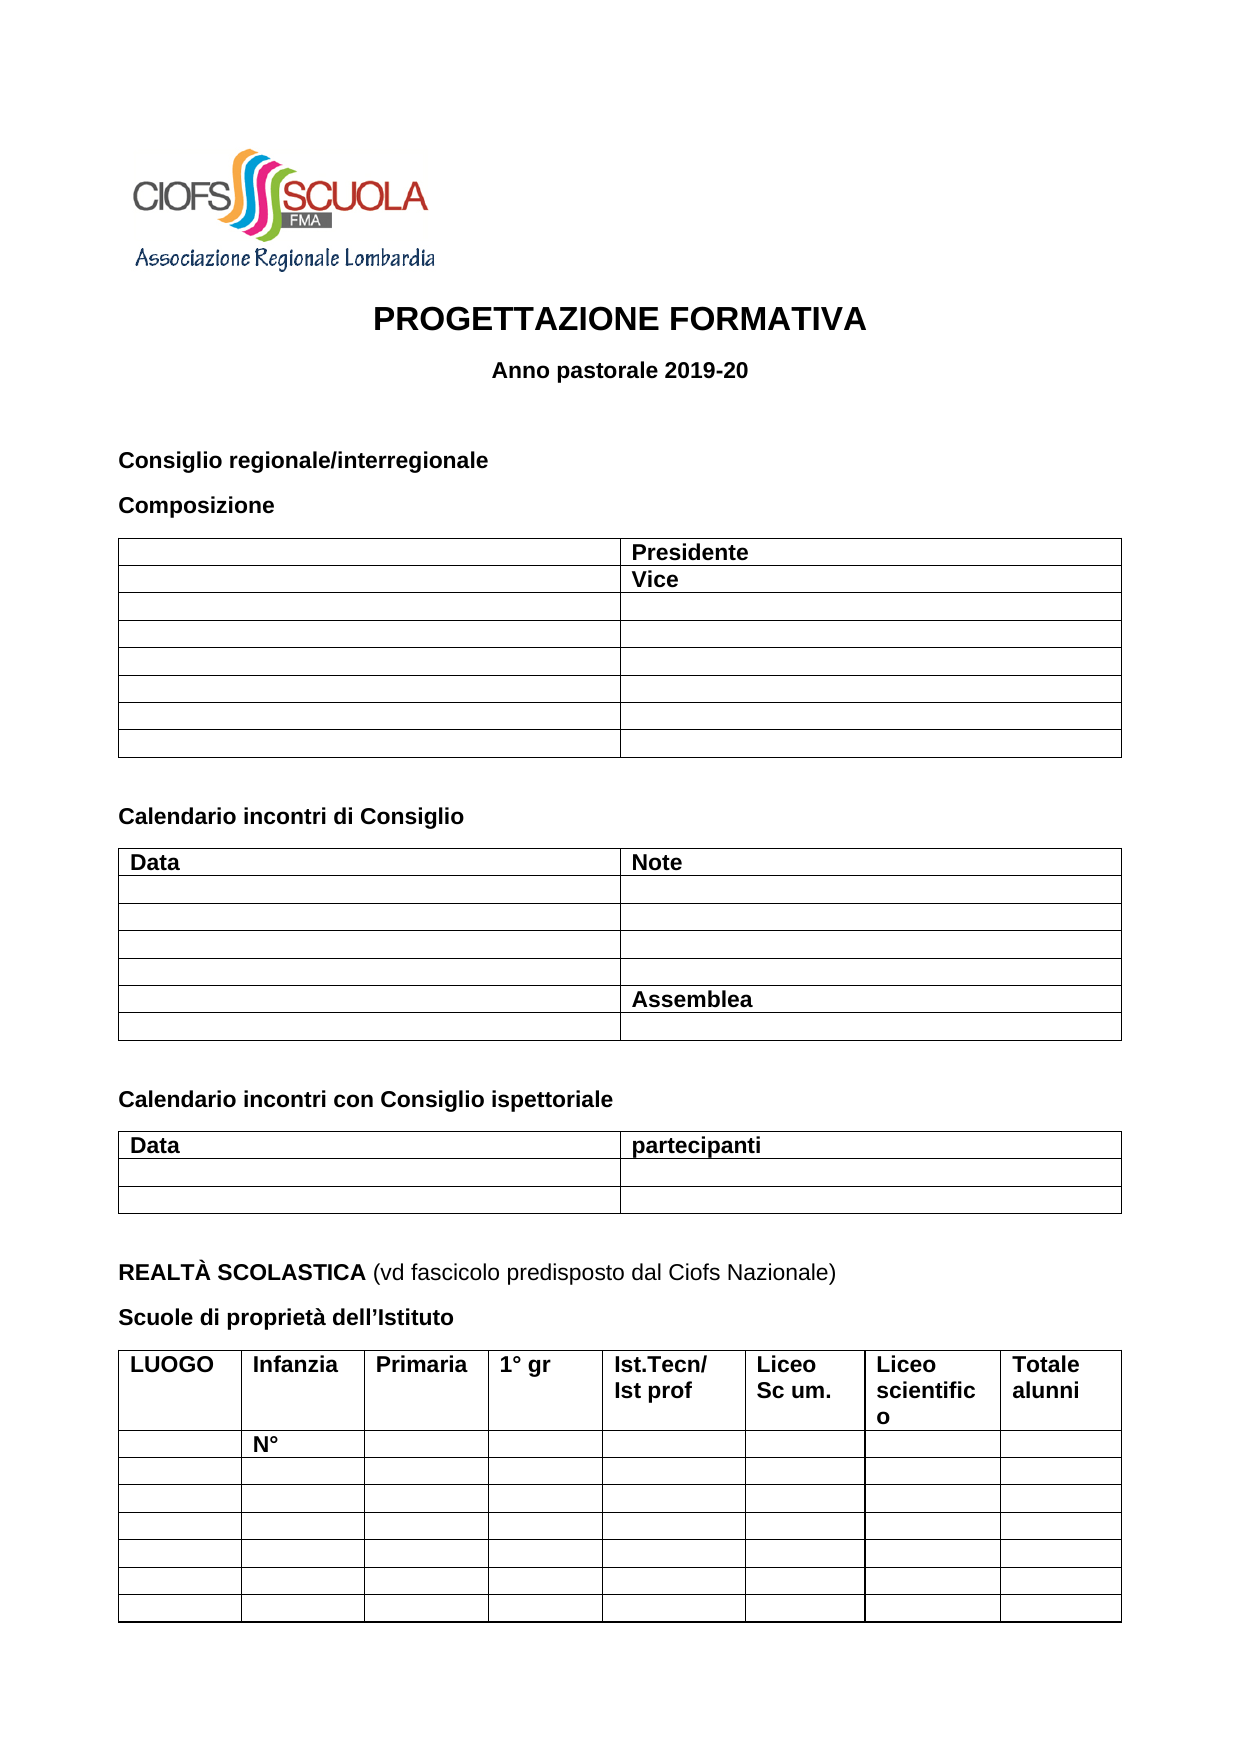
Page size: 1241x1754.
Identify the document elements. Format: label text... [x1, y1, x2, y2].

table_cell [119, 676, 620, 702]
table_cell [119, 1458, 241, 1484]
table_cell [603, 1568, 745, 1594]
table_cell [119, 1187, 620, 1213]
table_cell [119, 1513, 241, 1539]
table_header Totale alunni [1001, 1351, 1121, 1429]
table_cell [1001, 1485, 1121, 1512]
table_cell N° [242, 1431, 364, 1457]
table_cell [621, 931, 1121, 957]
table_cell [119, 593, 620, 620]
table_cell [119, 1485, 241, 1512]
table_cell [1001, 1595, 1121, 1621]
table_header Data [119, 849, 620, 875]
table_cell [866, 1595, 1000, 1621]
table_cell [746, 1540, 864, 1567]
table_cell [365, 1568, 488, 1594]
table_cell [603, 1431, 745, 1457]
table_cell [621, 876, 1121, 903]
table_cell [866, 1568, 1000, 1594]
table_cell [119, 904, 620, 930]
table_header 1° gr [489, 1351, 602, 1429]
table_cell [365, 1431, 488, 1457]
table_cell [119, 876, 620, 903]
table_cell [119, 1568, 241, 1594]
table_cell [242, 1568, 364, 1594]
table_header [119, 539, 620, 565]
table_cell [489, 1513, 602, 1539]
table_header Infanzia [242, 1351, 364, 1429]
table_header Ist.Tecn/Ist prof [603, 1351, 745, 1429]
table_cell [1001, 1458, 1121, 1484]
table_cell [119, 931, 620, 957]
table_cell [603, 1540, 745, 1567]
table_cell [119, 1431, 241, 1457]
table_cell [489, 1431, 602, 1457]
table_cell [621, 703, 1121, 729]
table_cell [119, 1540, 241, 1567]
table_cell [603, 1485, 745, 1512]
table_header Liceo scientifico [866, 1351, 1000, 1429]
table_cell [746, 1568, 864, 1594]
table_header Note [621, 849, 1121, 875]
table_cell [621, 730, 1121, 757]
table_cell [621, 904, 1121, 930]
table_cell [119, 566, 620, 592]
table_cell [866, 1513, 1000, 1539]
table_cell [489, 1458, 602, 1484]
table_cell [621, 959, 1121, 985]
table_cell [365, 1540, 488, 1567]
table_header partecipanti [621, 1132, 1121, 1158]
table_header LUOGO [119, 1351, 241, 1429]
table_cell [621, 593, 1121, 620]
table_cell [489, 1485, 602, 1512]
table_cell [1001, 1568, 1121, 1594]
table_cell [242, 1485, 364, 1512]
table_header Data [119, 1132, 620, 1158]
table_cell [119, 648, 620, 674]
table_cell Vice [621, 566, 1121, 592]
table_cell [119, 959, 620, 985]
table_cell [603, 1513, 745, 1539]
table_header Primaria [365, 1351, 488, 1429]
text PROGETTAZIONE FORMATIVA [118, 299, 1122, 337]
table_cell [242, 1458, 364, 1484]
table_cell [489, 1595, 602, 1621]
table_cell [365, 1458, 488, 1484]
table_cell [746, 1458, 864, 1484]
table_cell [746, 1485, 864, 1512]
text Anno pastorale 2019-20 [118, 357, 1122, 383]
table_cell [1001, 1431, 1121, 1457]
table_cell [746, 1595, 864, 1621]
table_cell [621, 1013, 1121, 1040]
table_cell [242, 1595, 364, 1621]
table_cell [119, 1159, 620, 1186]
table_cell [119, 730, 620, 757]
table_cell [746, 1431, 864, 1457]
text Calendario incontri di Consiglio [118, 803, 1122, 829]
table_cell [365, 1595, 488, 1621]
table_cell [365, 1485, 488, 1512]
table_cell [621, 1159, 1121, 1186]
table_cell [621, 1187, 1121, 1213]
picture [118, 147, 459, 281]
text Calendario incontri con Consiglio ispettoriale [118, 1086, 1122, 1112]
table_cell [1001, 1513, 1121, 1539]
table_cell [242, 1513, 364, 1539]
table_cell [603, 1595, 745, 1621]
table_cell [119, 986, 620, 1012]
table_cell [621, 621, 1121, 647]
table_cell [365, 1513, 488, 1539]
table_cell [1001, 1540, 1121, 1567]
table_cell [866, 1540, 1000, 1567]
table_cell [119, 1595, 241, 1621]
text REALTÀ SCOLASTICA (vd fascicolo predisposto dal Ciofs Nazionale) [118, 1259, 1122, 1286]
table_cell [119, 1013, 620, 1040]
table_cell [746, 1513, 864, 1539]
table_header Presidente [621, 539, 1121, 565]
table_cell [119, 621, 620, 647]
table_cell [866, 1485, 1000, 1512]
table_cell [489, 1568, 602, 1594]
table_cell [621, 648, 1121, 674]
table_cell [242, 1540, 364, 1567]
table_cell [866, 1458, 1000, 1484]
text Composizione [118, 492, 1122, 519]
table_cell [603, 1458, 745, 1484]
table_cell [866, 1431, 1000, 1457]
table_cell Assemblea [621, 986, 1121, 1012]
text Consiglio regionale/interregionale [118, 447, 1122, 474]
table_cell [119, 703, 620, 729]
table_header Liceo Sc um. [746, 1351, 864, 1429]
table_cell [621, 676, 1121, 702]
text Scuole di proprietà dell’Istituto [118, 1304, 1122, 1331]
table_cell [489, 1540, 602, 1567]
